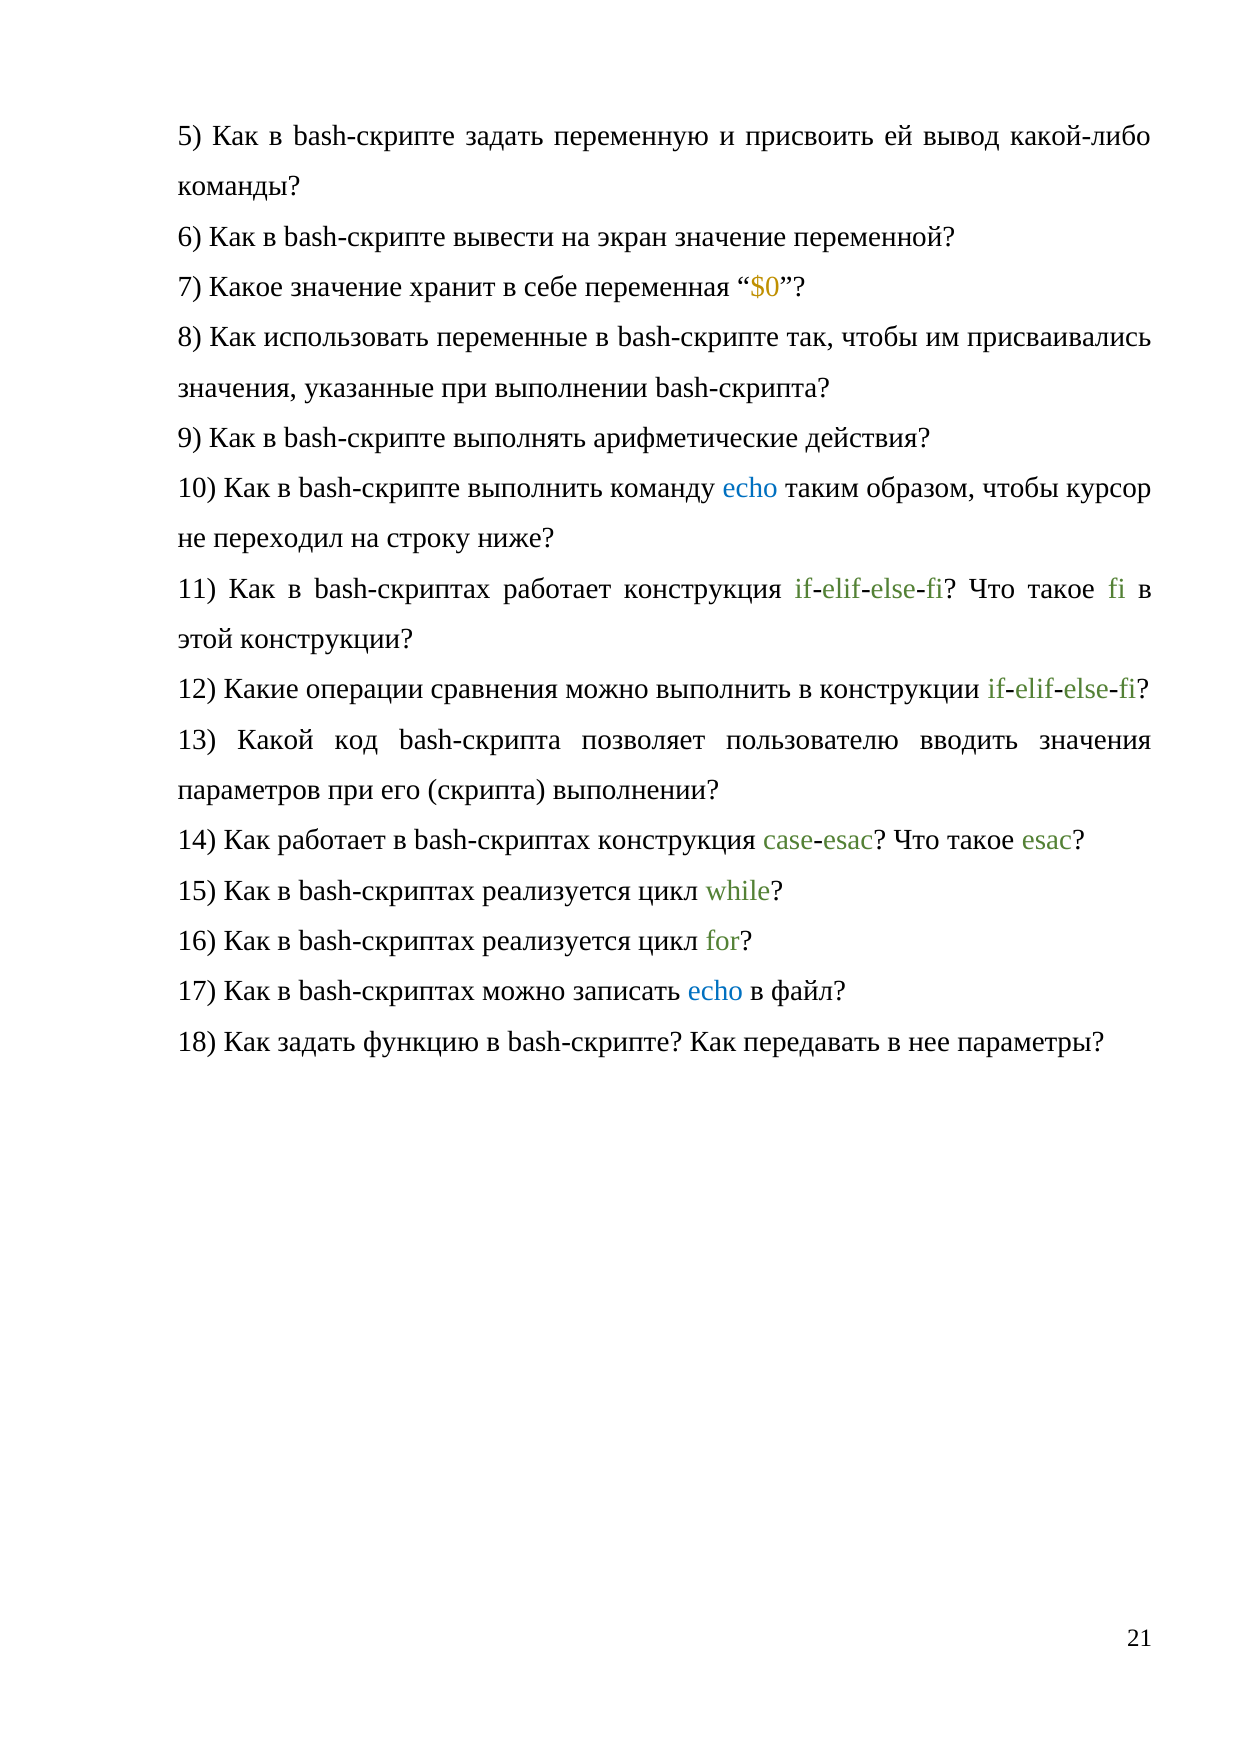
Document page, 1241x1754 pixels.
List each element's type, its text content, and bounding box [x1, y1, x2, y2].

text 13) Какой код bash-скрипта позволяет пользователю вводить значения параметров при его (скрипта) выполнении? [177, 722, 1152, 806]
text 9) Как в bash-скрипте выполнять арифметические действия? [177, 420, 1152, 453]
text 6) Как в bash-скрипте вывести на экран значение переменной? [177, 219, 1152, 252]
text 15) Как в bash-скриптах реализуется цикл while? [177, 873, 1152, 906]
text 16) Как в bash-скриптах реализуется цикл for? [177, 923, 1152, 957]
text 5) Как в bash-скрипте задать переменную и присвоить ей вывод какой-либо команды? [177, 118, 1152, 202]
text 7) Какое значение хранит в себе переменная “$0”? [177, 269, 1152, 303]
text 10) Как в bash-скрипте выполнить команду echo таким образом, чтобы курсор не переходил на строку ниже? [177, 470, 1152, 554]
text 17) Как в bash-скриптах можно записать echo в файл? [177, 973, 1152, 1007]
text 11) Как в bash-скриптах работает конструкция if-elif-else-fi? Что такое fi в этой конструкции? [177, 571, 1152, 655]
text 12) Какие операции сравнения можно выполнить в конструкции if-elif-else-fi? [177, 672, 1152, 705]
text 14) Как работает в bash-скриптах конструкция case-esac? Что такое esac? [177, 822, 1152, 856]
text 18) Как задать функцию в bash-скрипте? Как передавать в нее параметры? [177, 1024, 1152, 1057]
text 8) Как использовать переменные в bash-скрипте так, чтобы им присваивались значения, указанные при выполнении bash-скрипта? [177, 319, 1152, 403]
